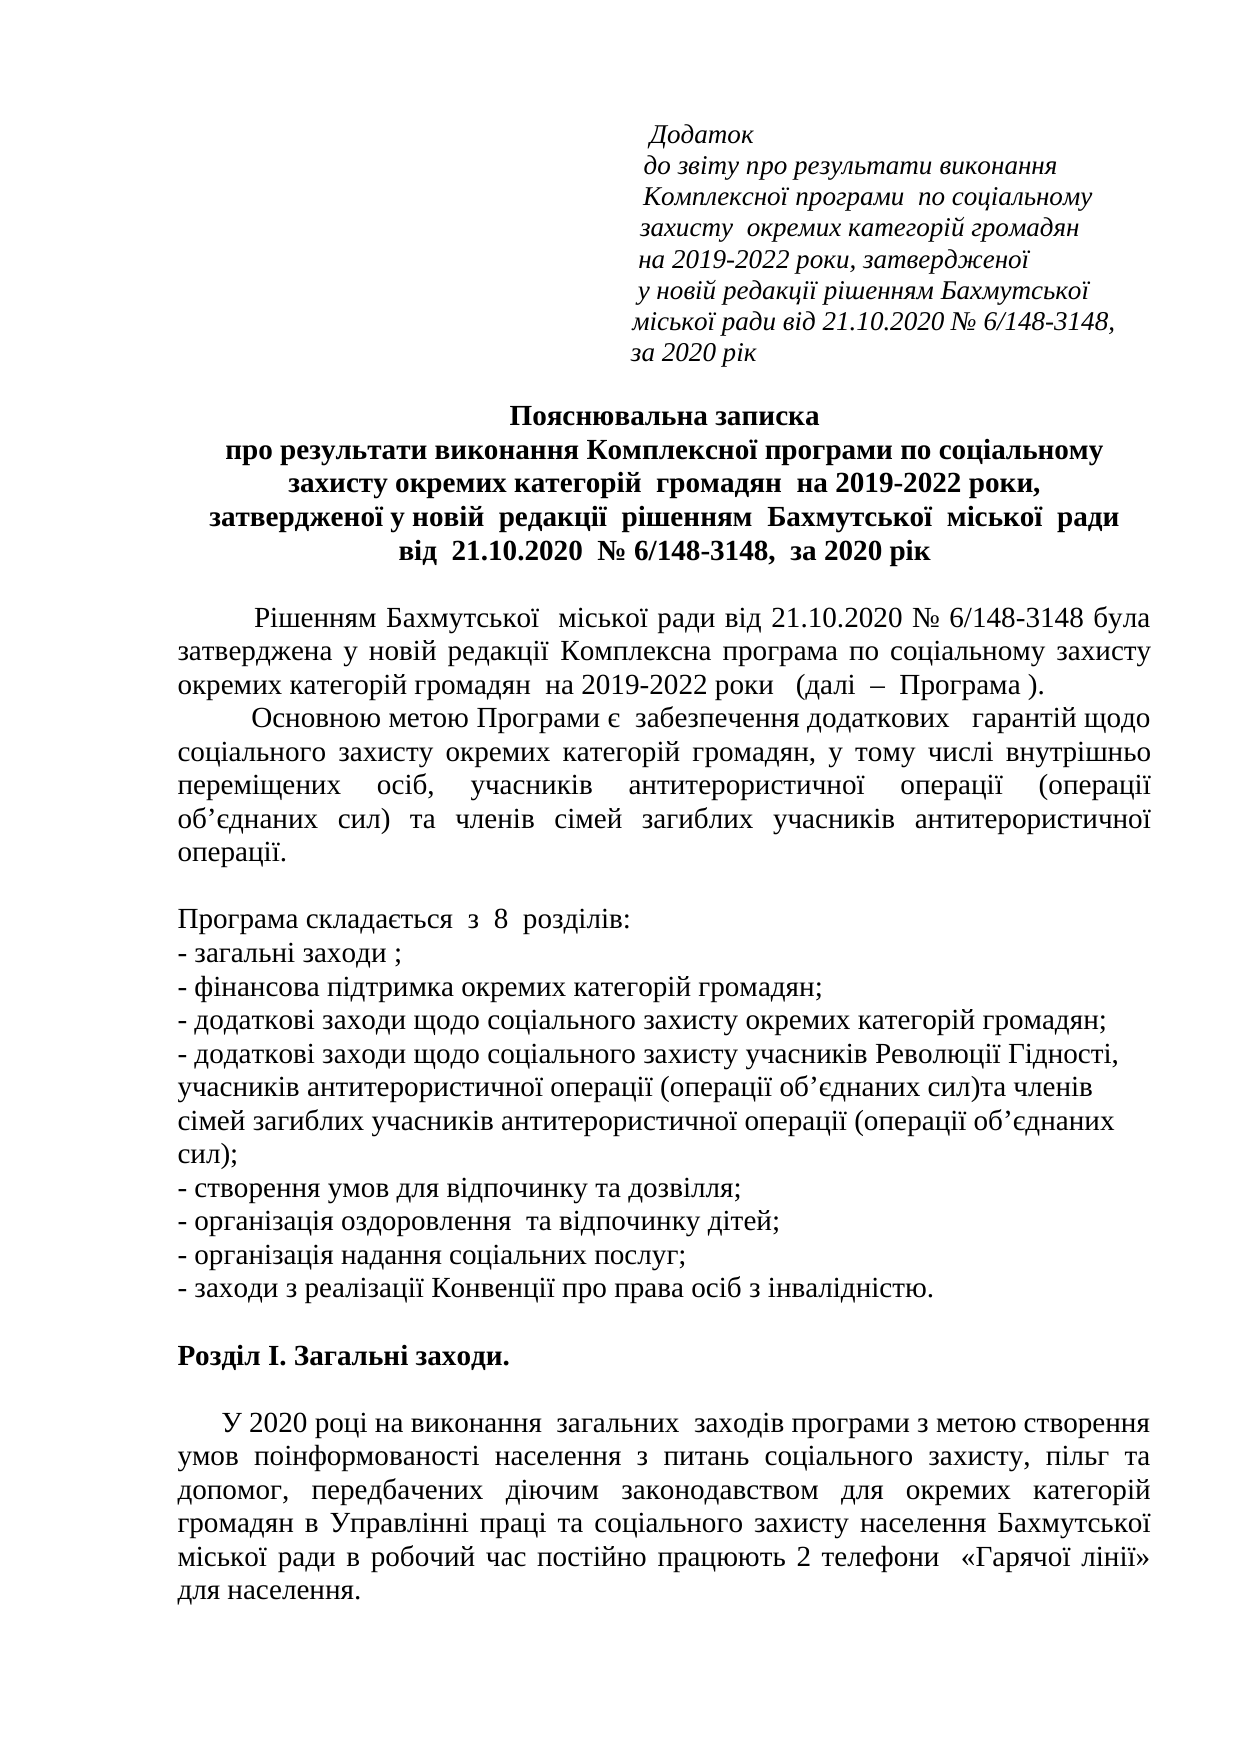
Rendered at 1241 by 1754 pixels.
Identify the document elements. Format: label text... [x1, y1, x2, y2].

text - додаткові заходи щодо соціального захисту учасників Революції Гідності, учасників антитерористичної операції (операції об’єднаних сил)та членів сімей загиблих учасників антитерористичної операції (операції об’єднаних сил); [177, 1036, 1152, 1170]
text - заходи з реалізації Конвенції про права осіб з інвалідністю. [177, 1271, 1152, 1304]
text у новій редакції рішенням Бахмутської [177, 274, 1152, 305]
text Програма складається з 8 розділів: [177, 902, 1152, 935]
text - організація надання соціальних послуг; [177, 1237, 1152, 1271]
text Рішенням Бахмутської міської ради від 21.10.2020 № 6/148-3148 була затверджена у новій редакції Комплексна програма по соціальному захисту окремих категорій громадян на 2019-2022 роки (далі – Програма ). [177, 600, 1152, 700]
text захисту окремих категорій громадян [177, 212, 1152, 243]
text Комплексної програми по соціальному [177, 180, 1152, 212]
text У 2020 році на виконання загальних заходів програми з метою створення умов поінформованості населення з питань соціального захисту, пільг та допомог, передбачених діючим законодавством для окремих категорій громадян в Управлінні праці та соціального захисту населення Бахмутської міської ради в робочий час постійно працюють 2 телефони «Гарячої лінії» для населення. [177, 1405, 1152, 1606]
text Додаток [177, 118, 1152, 149]
text - фінансова підтримка окремих категорій громадян; [177, 969, 1152, 1002]
text про результати виконання Комплексної програми по соціальному захисту окремих категорій громадян на 2019-2022 роки, [177, 432, 1152, 499]
text Основною метою Програми є забезпечення додаткових гарантій щодо соціального захисту окремих категорій громадян, у тому числі внутрішньо переміщених осіб, учасників антитерористичної операції (операції об’єднаних сил) та членів сімей загиблих учасників антитерористичної операції. [177, 700, 1152, 868]
text - додаткові заходи щодо соціального захисту окремих категорій громадян; [177, 1002, 1152, 1036]
text - організація оздоровлення та відпочинку дітей; [177, 1203, 1152, 1237]
text від 21.10.2020 № 6/148-3148, за 2020 рік [177, 533, 1152, 566]
text за 2020 рік [177, 336, 1152, 367]
text міської ради від 21.10.2020 № 6/148-3148, [177, 305, 1152, 336]
text затвердженої у новій редакції рішенням Бахмутської міської ради [177, 499, 1152, 533]
text на 2019-2022 роки, затвердженої [177, 243, 1152, 274]
text - загальні заходи ; [177, 935, 1152, 969]
text Пояснювальна записка [177, 398, 1152, 432]
text до звіту про результати виконання [177, 149, 1152, 180]
text Розділ I. Загальні заходи. [177, 1338, 1152, 1371]
text - створення умов для відпочинку та дозвілля; [177, 1170, 1152, 1203]
